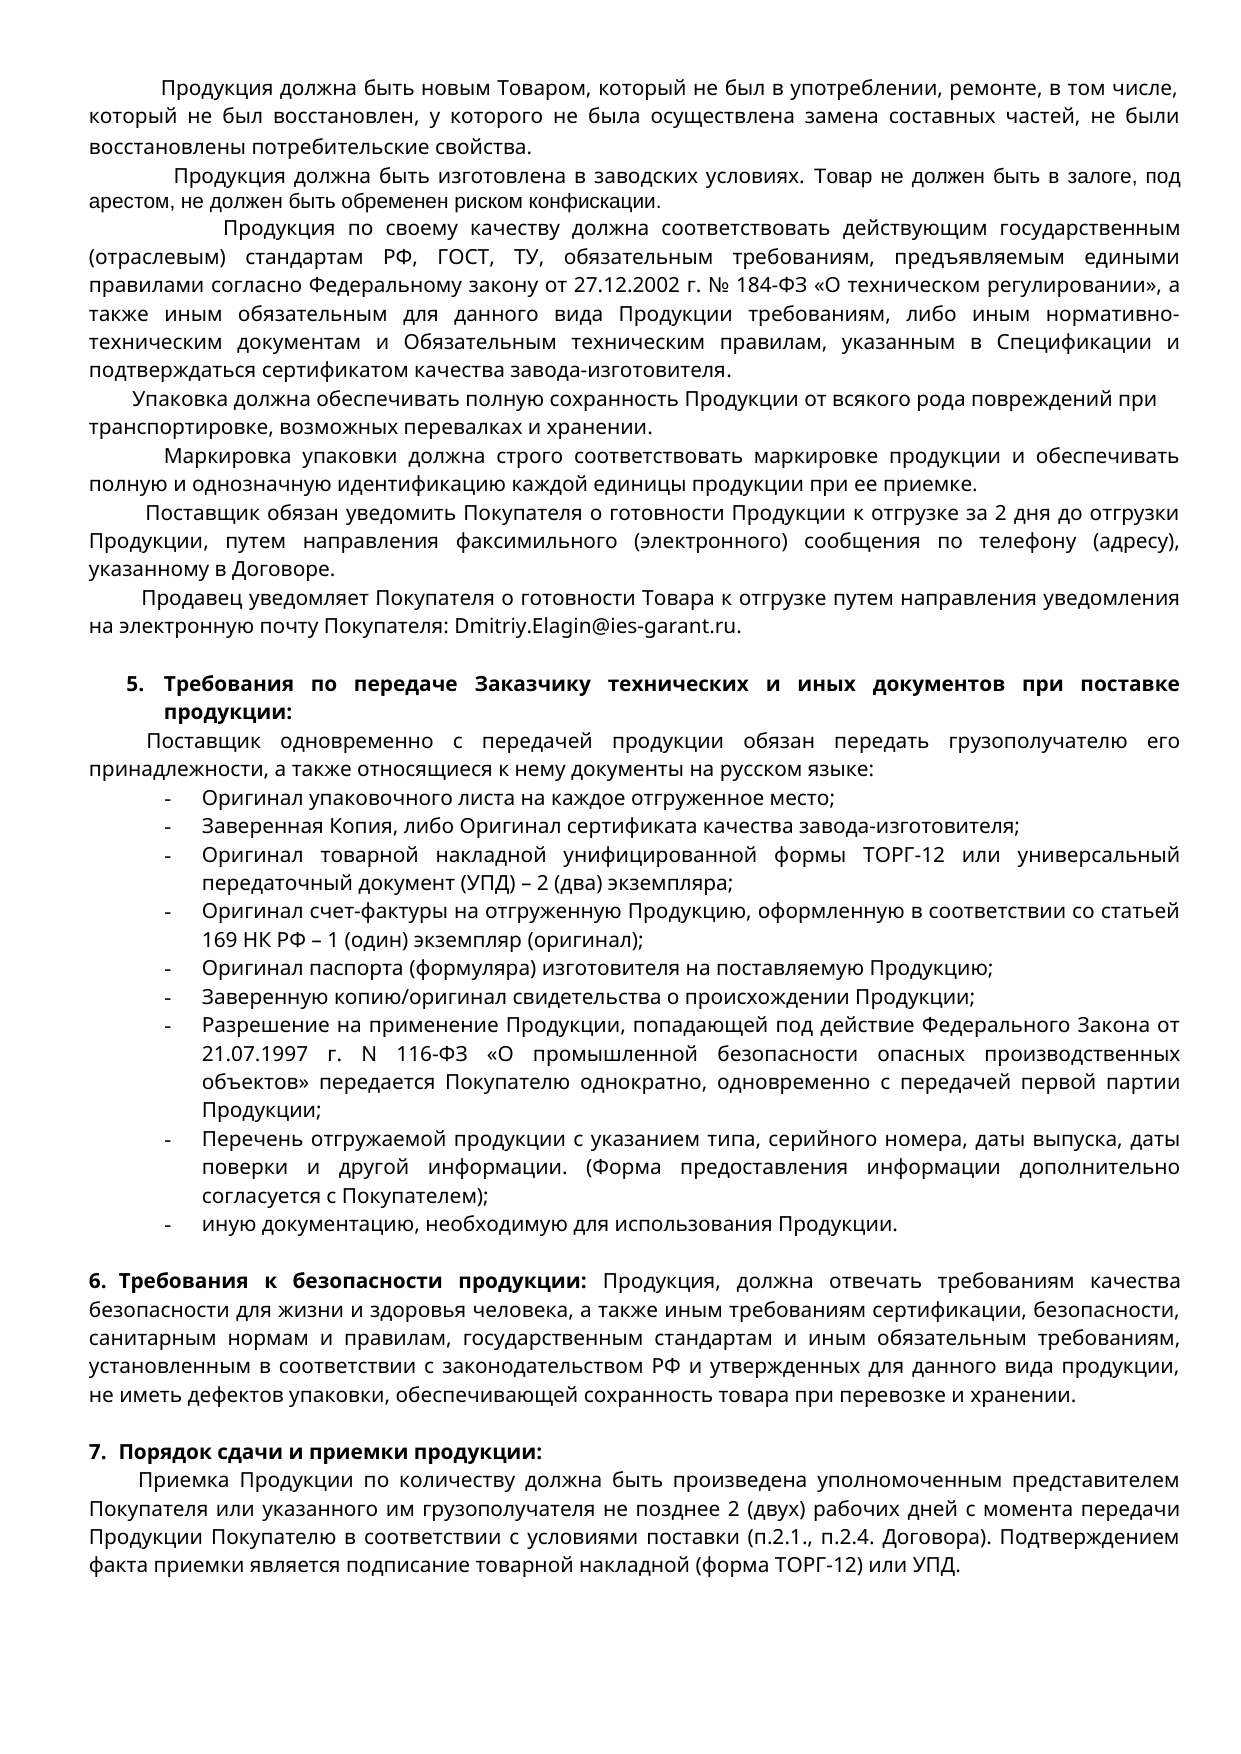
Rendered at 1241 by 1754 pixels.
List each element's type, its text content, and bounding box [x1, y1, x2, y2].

list иную документацию, необходимую для использования Продукции. [164, 1209, 1181, 1238]
text Продукция должна быть новым Товаром, который не был в употреблении, ремонте, в том числе, который не был восстановлен, у которого не была осуществлена замена составных частей, не были восстановлены потребительские свойства. [89, 73, 1181, 161]
list Оригинал упаковочного листа на каждое отгруженное место; [164, 783, 1181, 811]
list Заверенная Копия, либо Оригинал сертификата качества завода-изготовителя; [164, 811, 1181, 840]
text Поставщик обязан уведомить Покупателя о готовности Продукции к отгрузке за 2 дня до отгрузки Продукции, путем направления факсимильного (электронного) сообщения по телефону (адресу), указанному в Договоре. [89, 498, 1181, 583]
list Оригинал счет-фактуры на отгруженную Продукцию, оформленную в соответствии со статьей 169 НК РФ – 1 (один) экземпляр (оригинал); [164, 897, 1181, 953]
list Разрешение на применение Продукции, попадающей под действие Федерального Закона от 21.07.1997 г. N 116-ФЗ «О промышленной безопасности опасных производственных объектов» передается Покупателю однократно, одновременно с передачей первой партии Продукции; [164, 1010, 1181, 1124]
list Требования по передаче Заказчику технических и иных документов при поставке продукции: [126, 669, 1181, 726]
list Оригинал товарной накладной унифицированной формы ТОРГ-12 или универсальный передаточный документ (УПД) – 2 (два) экземпляра; [164, 840, 1181, 897]
text Продукция по своему качеству должна соответствовать действующим государственным (отраслевым) стандартам РФ, ГОСТ, ТУ, обязательным требованиям, предъявляемым едиными правилами согласно Федеральному закону от 27.12.2002 г. № 184-ФЗ «О техническом регулировании», а также иным обязательным для данного вида Продукции требованиям, либо иным нормативно-техническим документам и Обязательным техническим правилам, указанным в Спецификации и подтверждаться сертификатом качества завода-изготовителя. [89, 213, 1181, 384]
list Заверенную копию/оригинал свидетельства о происхождении Продукции; [164, 982, 1181, 1010]
list Оригинал паспорта (формуляра) изготовителя на поставляемую Продукцию; [164, 953, 1181, 982]
text Маркировка упаковки должна строго соответствовать маркировке продукции и обеспечивать полную и однозначную идентификацию каждой единицы продукции при ее приемке. [89, 441, 1181, 498]
list Порядок сдачи и приемки продукции: [89, 1437, 1181, 1465]
text Поставщик одновременно с передачей продукции обязан передать грузополучателю его принадлежности, а также относящиеся к нему документы на русском языке: [89, 726, 1181, 783]
text Приемка Продукции по количеству должна быть произведена уполномоченным представителем Покупателя или указанного им грузополучателя не позднее 2 (двух) рабочих дней с момента передачи Продукции Покупателю в соответствии с условиями поставки (п.2.1., п.2.4. Договора). Подтверждением факта приемки является подписание товарной накладной (форма ТОРГ-12) или УПД. [89, 1465, 1181, 1579]
text Упаковка должна обеспечивать полную сохранность Продукции от всякого рода повреждений при транспортировке, возможных перевалках и хранении. [89, 384, 1181, 441]
text Продукция должна быть изготовлена в заводских условиях. Товар не должен быть в залоге, под арестом, не должен быть обременен риском конфискации. [89, 161, 1181, 213]
text Продавец уведомляет Покупателя о готовности Товара к отгрузке путем направления уведомления на электронную почту Покупателя: Dmitriy.Elagin@ies-garant.ru. [89, 583, 1181, 640]
list Требования к безопасности продукции: Продукция, должна отвечать требованиям качества безопасности для жизни и здоровья человека, а также иным требованиям сертификации, безопасности, санитарным нормам и правилам, государственным стандартам и иным обязательным требованиям, установленным в соответствии с законодательством РФ и утвержденных для данного вида продукции, не иметь дефектов упаковки, обеспечивающей сохранность товара при перевозке и хранении. [89, 1266, 1181, 1408]
list Перечень отгружаемой продукции с указанием типа, серийного номера, даты выпуска, даты поверки и другой информации. (Форма предоставления информации дополнительно согласуется с Покупателем); [164, 1124, 1181, 1209]
